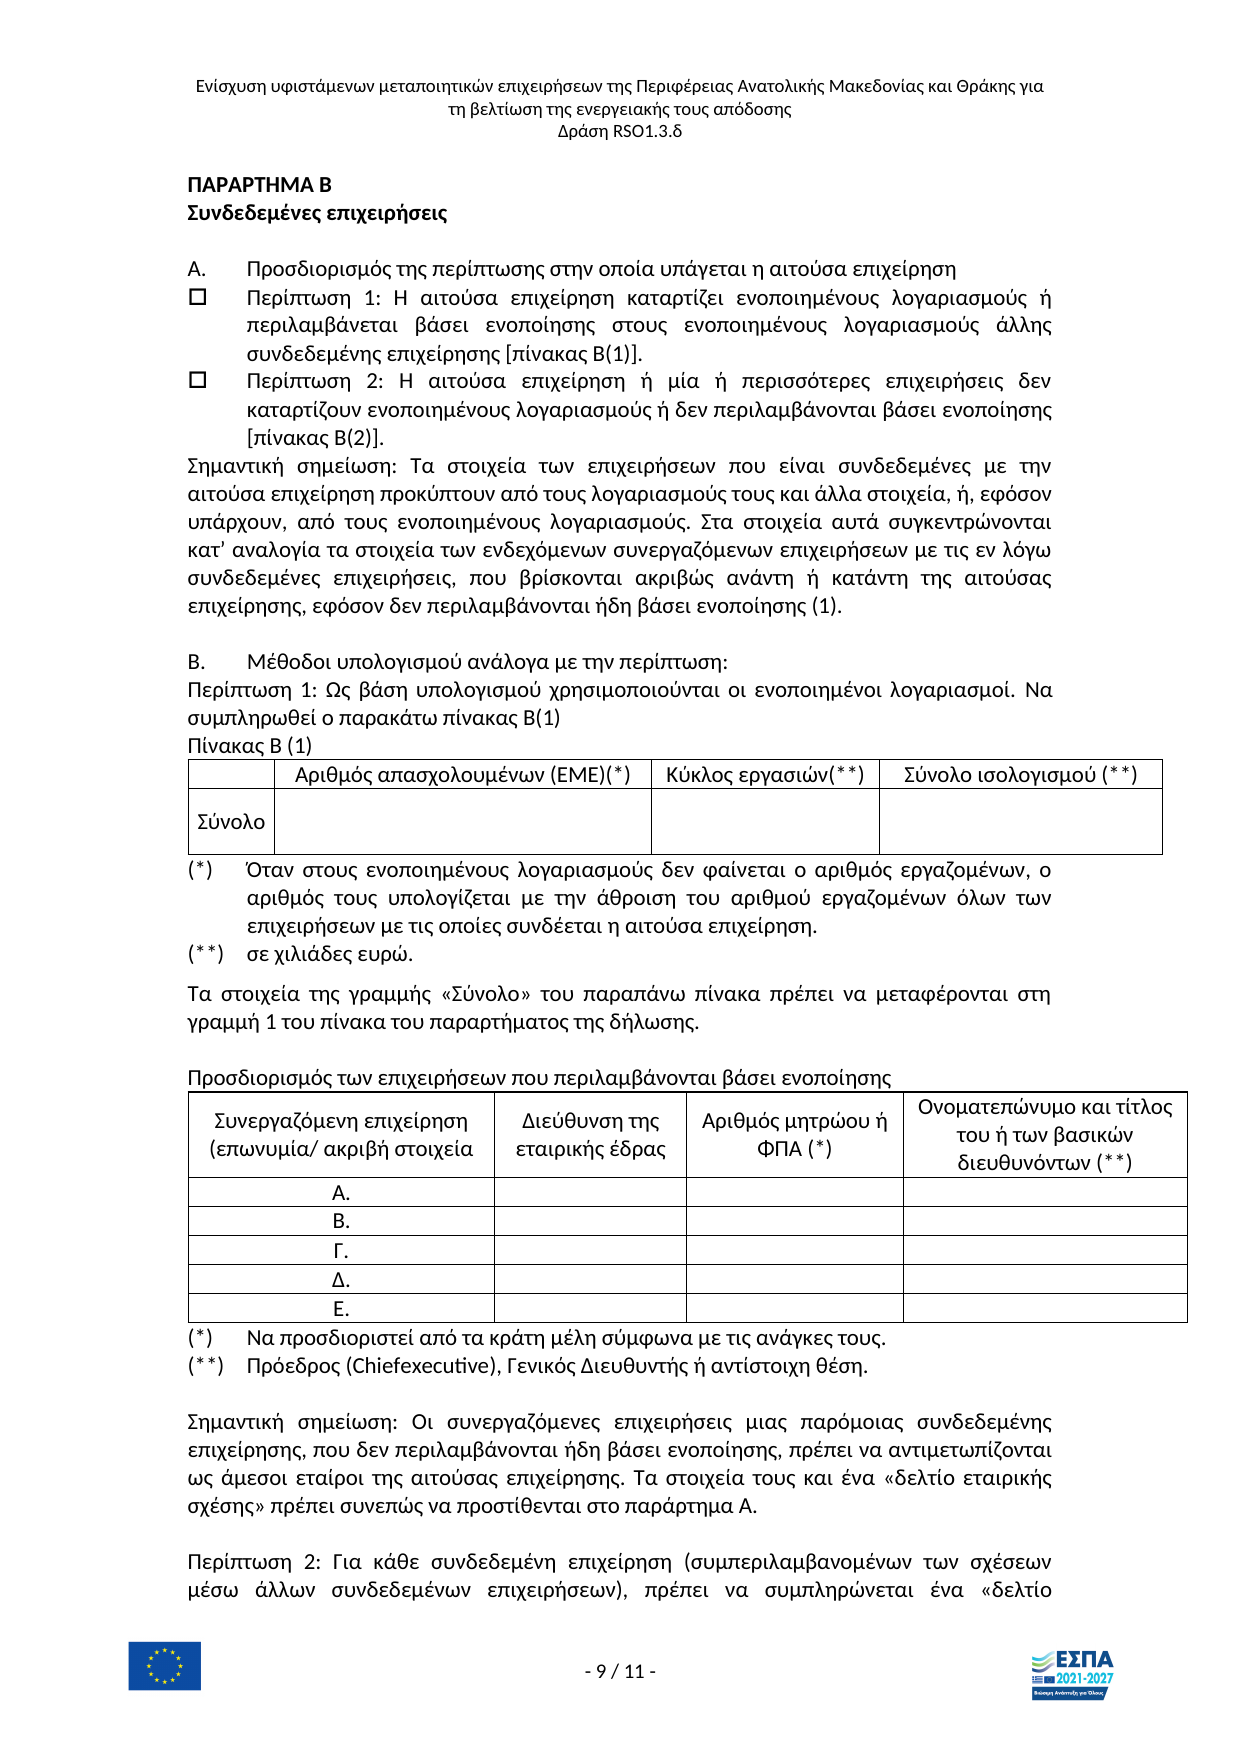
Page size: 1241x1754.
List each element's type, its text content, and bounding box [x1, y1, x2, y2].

table_cell Β. [189, 1207, 494, 1235]
table_cell [495, 1207, 686, 1235]
table_header Κύκλος εργασιών(**) [652, 760, 879, 788]
text (**) Πρόεδρος (Chiefexecutive), Γενικός Διευθυντής ή αντίστοιχη θέση. [187, 1351, 1053, 1379]
table_cell [275, 789, 651, 854]
table_header Διεύθυνση της εταιρικής έδρας [495, 1093, 686, 1177]
table_cell Δ. [189, 1265, 494, 1293]
text Συνδεδεμένες επιχειρήσεις [187, 198, 1053, 227]
table_cell Α. [189, 1178, 494, 1206]
table_cell [495, 1265, 686, 1293]
table_header Συνεργαζόμενη επιχείρηση (επωνυμία/ ακριβή στοιχεία [189, 1093, 494, 1177]
table_cell Σύνολο [189, 789, 274, 854]
table_cell [687, 1265, 903, 1293]
table_header [189, 760, 274, 788]
table_cell Γ. [189, 1236, 494, 1264]
table_cell [904, 1178, 1187, 1206]
table_cell [687, 1236, 903, 1264]
text Σημαντική σημείωση: Οι συνεργαζόμενες επιχειρήσεις μιας παρόμοιας συνδεδεμένης επιχείρησης, που δεν περιλαμβάνονται ήδη βάσει ενοποίησης, πρέπει να αντιμετωπίζονται ως άμεσοι εταίροι της αιτούσας επιχείρησης. Τα στοιχεία τους και ένα «δελτίο εταιρικής σχέσης» πρέπει συνεπώς να προστίθενται στο παράρτημα Α. [187, 1407, 1053, 1519]
table_header Αριθμός μητρώου ή ΦΠΑ (*) [687, 1093, 903, 1177]
table_header Αριθμός απασχολουμένων (ΕΜΕ)(*) [275, 760, 651, 788]
picture [1026, 1643, 1119, 1703]
table_cell [687, 1294, 903, 1322]
table_cell [880, 789, 1162, 854]
text Σημαντική σημείωση: Τα στοιχεία των επιχειρήσεων που είναι συνδεδεμένες με την αιτούσα επιχείρηση προκύπτουν από τους λογαριασμούς τους και άλλα στοιχεία, ή, εφόσον υπάρχουν, από τους ενοποιημένους λογαριασμούς. Στα στοιχεία αυτά συγκεντρώνονται κατ’ αναλογία τα στοιχεία των ενδεχόμενων συνεργαζόμενων επιχειρήσεων με τις εν λόγω συνδεδεμένες επιχειρήσεις, που βρίσκονται ακριβώς ανάντη ή κατάντη της αιτούσας επιχείρησης, εφόσον δεν περιλαμβάνονται ήδη βάσει ενοποίησης (1). [187, 451, 1053, 619]
table_header Σύνολο ισολογισμού (**) [880, 760, 1162, 788]
table_cell [687, 1178, 903, 1206]
text Πίνακας Β (1) [187, 731, 1053, 759]
text Περίπτωση 1: Η αιτούσα επιχείρηση καταρτίζει ενοποιημένους λογαριασμούς ή περιλαμβάνεται βάσει ενοποίησης στους ενοποιημένους λογαριασμούς άλλης συνδεδεμένης επιχείρησης [πίνακας Β(1)]. [187, 283, 1053, 367]
text Α. Προσδιορισμός της περίπτωσης στην οποία υπάγεται η αιτούσα επιχείρηση [187, 254, 1053, 283]
table_cell [495, 1236, 686, 1264]
text Τα στοιχεία της γραμμής «Σύνολο» του παραπάνω πίνακα πρέπει να μεταφέρονται στη γραμμή 1 του πίνακα του παραρτήματος της δήλωσης. [187, 979, 1053, 1035]
text (**) σε χιλιάδες ευρώ. [187, 939, 1053, 967]
table_cell Ε. [189, 1294, 494, 1322]
table_cell [904, 1265, 1187, 1293]
table_cell [495, 1178, 686, 1206]
table_header Ονοματεπώνυμο και τίτλος του ή των βασικών διευθυνόντων (**) [904, 1093, 1187, 1177]
text (*) Να προσδιοριστεί από τα κράτη μέλη σύμφωνα με τις ανάγκες τους. [187, 1323, 1053, 1351]
table_cell [687, 1207, 903, 1235]
text Περίπτωση 2: Η αιτούσα επιχείρηση ή μία ή περισσότερες επιχειρήσεις δεν καταρτίζουν ενοποιημένους λογαριασμούς ή δεν περιλαμβάνονται βάσει ενοποίησης [πίνακας Β(2)]. [187, 367, 1053, 451]
text Προσδιορισμός των επιχειρήσεων που περιλαμβάνονται βάσει ενοποίησης [187, 1063, 1053, 1091]
table_cell [495, 1294, 686, 1322]
table_cell [904, 1294, 1187, 1322]
table_cell [904, 1236, 1187, 1264]
text (*) Όταν στους ενοποιημένους λογαριασμούς δεν φαίνεται ο αριθμός εργαζομένων, ο αριθμός τους υπολογίζεται με την άθροιση του αριθμού εργαζομένων όλων των επιχειρήσεων με τις οποίες συνδέεται η αιτούσα επιχείρηση. [187, 855, 1053, 939]
text ΠΑΡΑΡΤΗΜΑ Β [187, 171, 1053, 198]
table_cell [652, 789, 879, 854]
table_cell [904, 1207, 1187, 1235]
picture [126, 1637, 206, 1697]
text Περίπτωση 1: Ως βάση υπολογισμού χρησιμοποιούνται οι ενοποιημένοι λογαριασμοί. Να συμπληρωθεί ο παρακάτω πίνακας Β(1) [187, 675, 1053, 731]
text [187, 1547, 1053, 1603]
text Β. Μέθοδοι υπολογισμού ανάλογα με την περίπτωση: [187, 647, 1053, 675]
